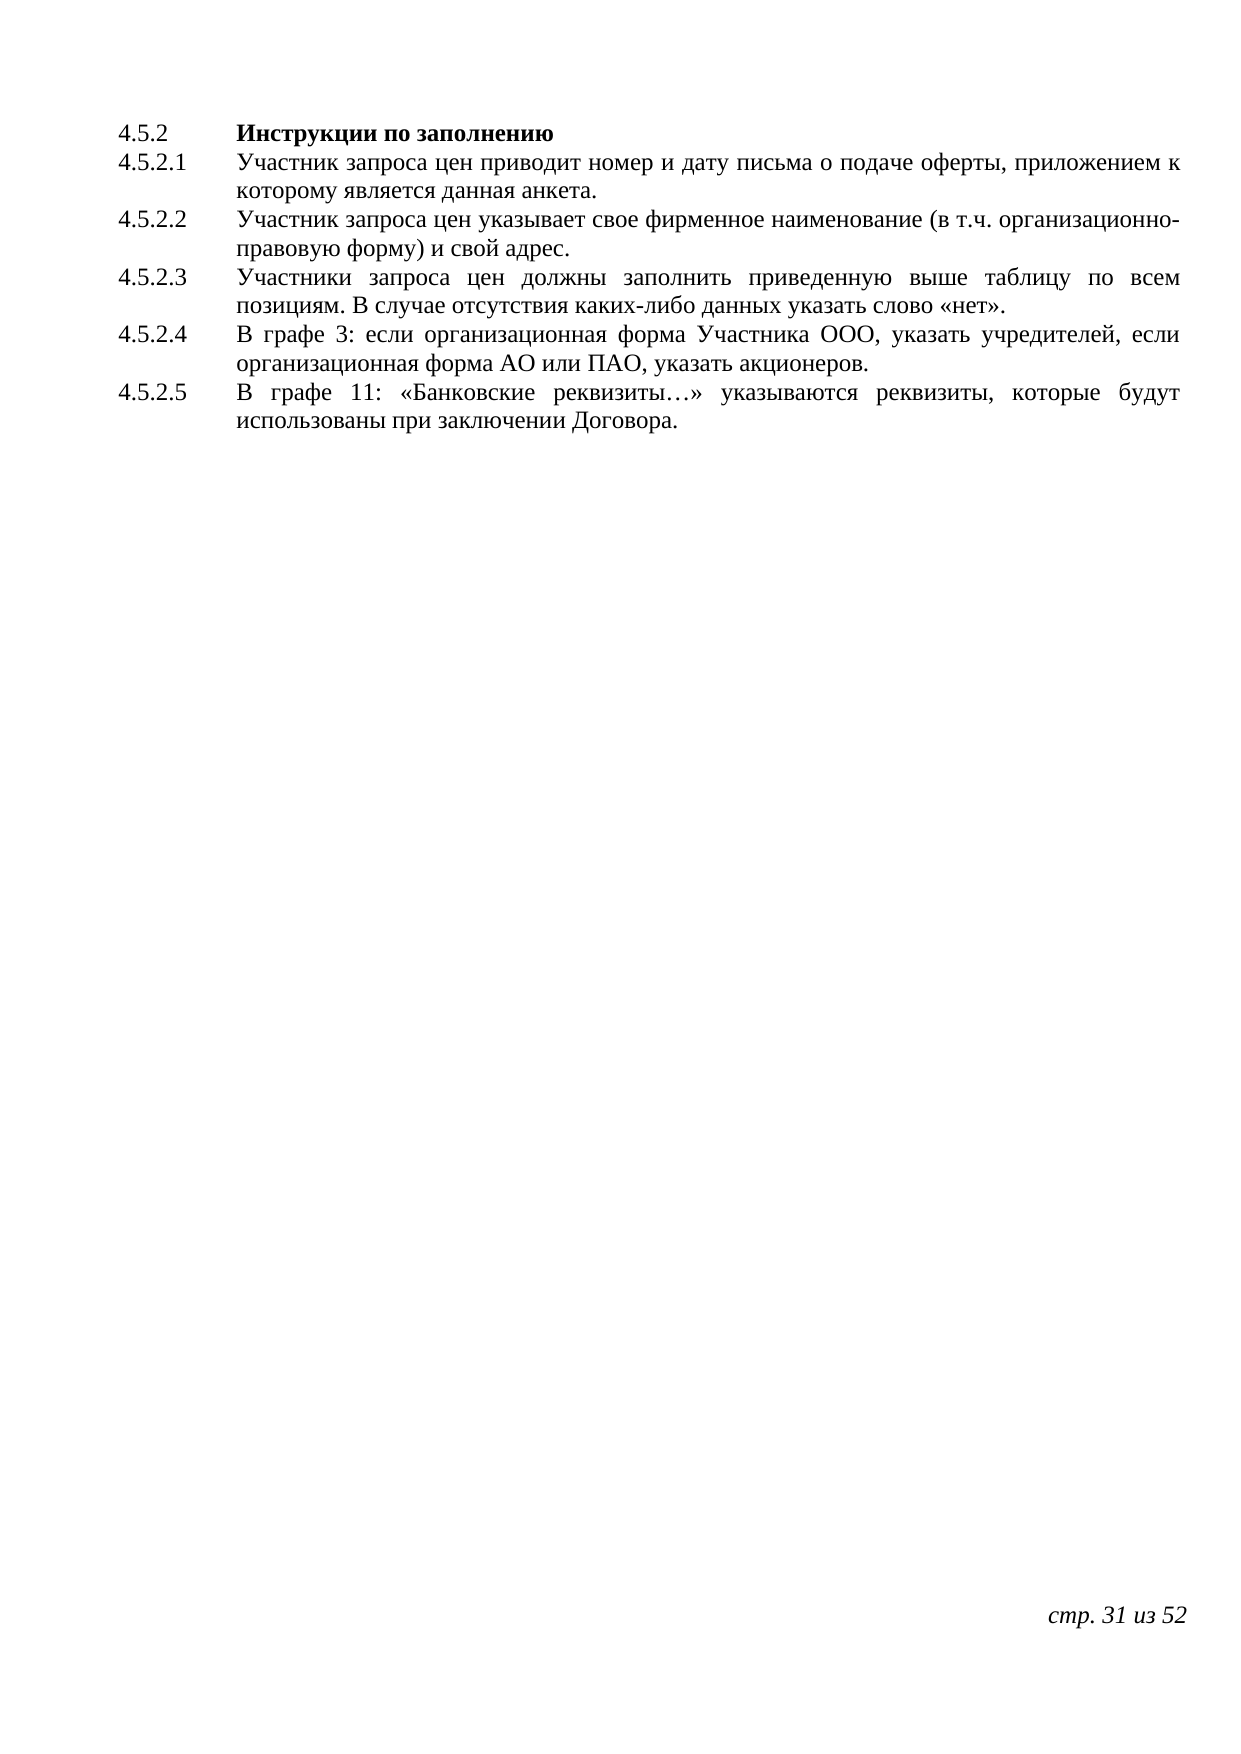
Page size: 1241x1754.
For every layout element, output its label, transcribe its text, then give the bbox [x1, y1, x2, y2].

text Участник запроса цен указывает свое фирменное наименование (в т.ч. организационно-правовую форму) и свой адрес. [118, 204, 1181, 262]
text Инструкции по заполнению [118, 118, 1181, 147]
text В графе 3: если организационная форма Участника ООО, указать учредителей, если организационная форма АО или ПАО, указать акционеров. [118, 319, 1181, 377]
text Участник запроса цен приводит номер и дату письма о подаче оферты, приложением к которому является данная анкета. [118, 147, 1181, 204]
text Участники запроса цен должны заполнить приведенную выше таблицу по всем позициям. В случае отсутствия каких-либо данных указать слово «нет». [118, 262, 1181, 319]
text В графе 11: «Банковские реквизиты…» указываются реквизиты, которые будут использованы при заключении Договора. [118, 377, 1181, 434]
